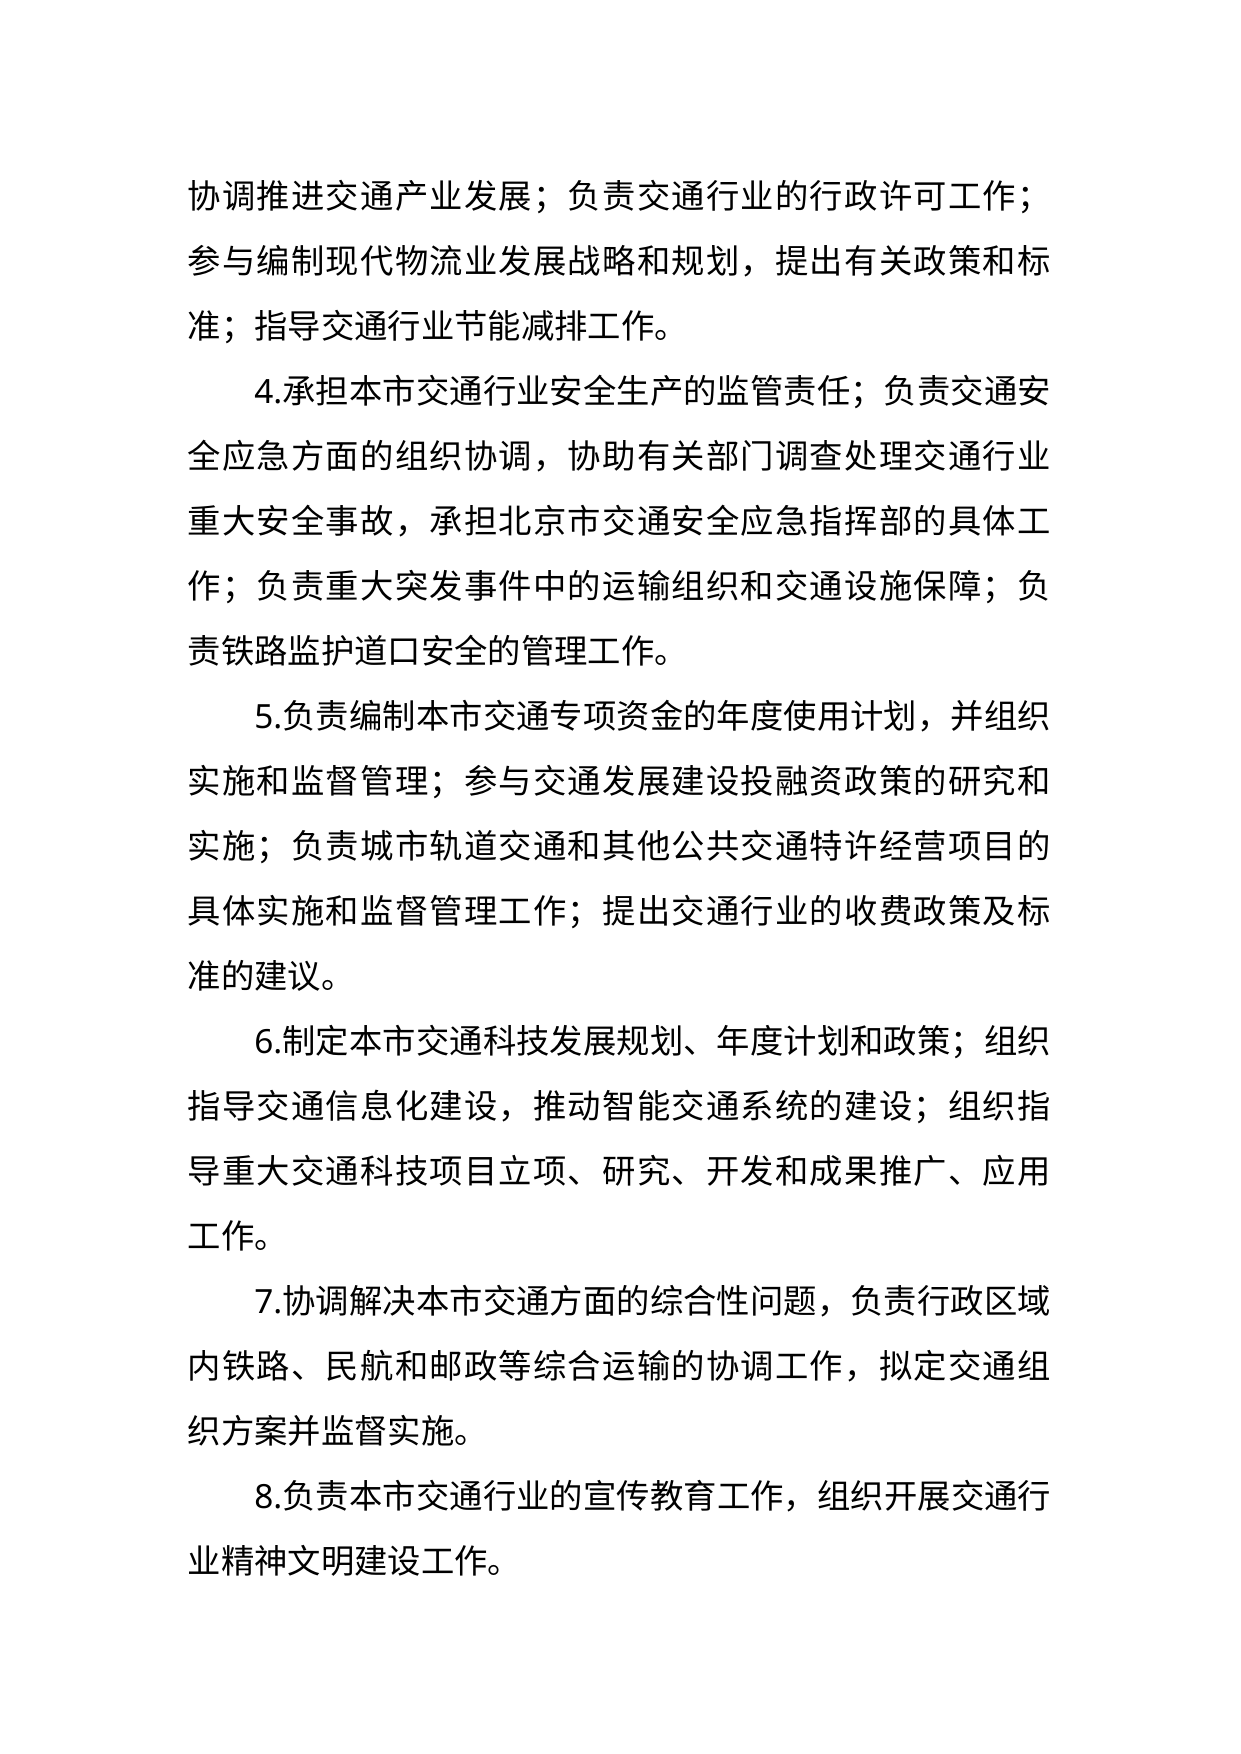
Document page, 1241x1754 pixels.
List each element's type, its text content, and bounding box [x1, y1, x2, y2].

text 6.制定本市交通科技发展规划、年度计划和政策；组织指导交通信息化建设，推动智能交通系统的建设；组织指导重大交通科技项目立项、研究、开发和成果推广、应用工作。 [187, 1007, 1053, 1267]
text 8.负责本市交通行业的宣传教育工作，组织开展交通行业精神文明建设工作。 [187, 1462, 1053, 1592]
text 4.承担本市交通行业安全生产的监管责任；负责交通安全应急方面的组织协调，协助有关部门调查处理交通行业重大安全事故，承担北京市交通安全应急指挥部的具体工作；负责重大突发事件中的运输组织和交通设施保障；负责铁路监护道口安全的管理工作。 [187, 357, 1053, 682]
text 7.协调解决本市交通方面的综合性问题，负责行政区域内铁路、民航和邮政等综合运输的协调工作，拟定交通组织方案并监督实施。 [187, 1267, 1053, 1462]
text 5.负责编制本市交通专项资金的年度使用计划，并组织实施和监督管理；参与交通发展建设投融资政策的研究和实施；负责城市轨道交通和其他公共交通特许经营项目的具体实施和监督管理工作；提出交通行业的收费政策及标准的建议。 [187, 682, 1053, 1007]
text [187, 162, 1053, 357]
